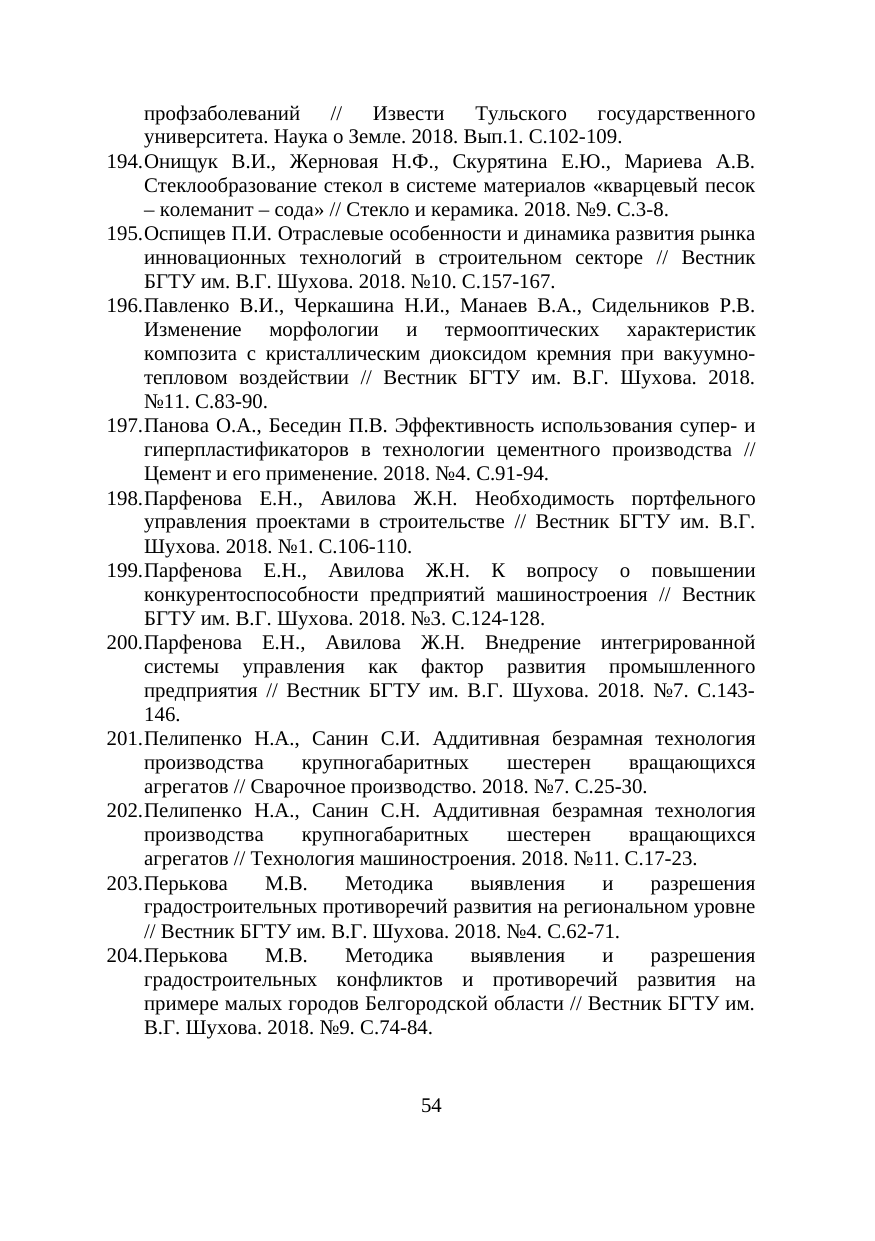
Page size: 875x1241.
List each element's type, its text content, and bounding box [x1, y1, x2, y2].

list Пелипенко Н.А., Санин С.И. Аддитивная безрамная технология производства крупногабаритных шестерен вращающихся агрегатов // Сварочное производство. 2018. №7. С.25-30. [106, 726, 756, 798]
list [106, 100, 756, 148]
list Онищук В.И., Жерновая Н.Ф., Скурятина Е.Ю., Мариева А.В. Стеклообразование стекол в системе материалов «кварцевый песок – колеманит – сода» // Стекло и керамика. 2018. №9. С.3-8. [106, 148, 756, 221]
list Перькова М.В. Методика выявления и разрешения градостроительных противоречий развития на региональном уровне // Вестник БГТУ им. В.Г. Шухова. 2018. №4. С.62-71. [106, 870, 756, 943]
list Пелипенко Н.А., Санин С.Н. Аддитивная безрамная технология производства крупногабаритных шестерен вращающихся агрегатов // Технология машиностроения. 2018. №11. С.17-23. [106, 798, 756, 870]
list Парфенова Е.Н., Авилова Ж.Н. Внедрение интегрированной системы управления как фактор развития промышленного предприятия // Вестник БГТУ им. В.Г. Шухова. 2018. №7. С.143-146. [106, 630, 756, 726]
list Павленко В.И., Черкашина Н.И., Манаев В.А., Сидельников Р.В. Изменение морфологии и термооптических характеристик композита с кристаллическим диоксидом кремния при вакуумно-тепловом воздействии // Вестник БГТУ им. В.Г. Шухова. 2018. №11. С.83-90. [106, 293, 756, 413]
list Оспищев П.И. Отраслевые особенности и динамика развития рынка инновационных технологий в строительном секторе // Вестник БГТУ им. В.Г. Шухова. 2018. №10. С.157-167. [106, 221, 756, 293]
list Панова О.А., Беседин П.В. Эффективность использования супер- и гиперпластификаторов в технологии цементного производства // Цемент и его применение. 2018. №4. С.91-94. [106, 413, 756, 485]
list Парфенова Е.Н., Авилова Ж.Н. К вопросу о повышении конкурентоспособности предприятий машиностроения // Вестник БГТУ им. В.Г. Шухова. 2018. №3. С.124-128. [106, 558, 756, 630]
list Перькова М.В. Методика выявления и разрешения градостроительных конфликтов и противоречий развития на примере малых городов Белгородской области // Вестник БГТУ им. В.Г. Шухова. 2018. №9. С.74-84. [106, 943, 756, 1039]
list Парфенова Е.Н., Авилова Ж.Н. Необходимость портфельного управления проектами в строительстве // Вестник БГТУ им. В.Г. Шухова. 2018. №1. С.106-110. [106, 485, 756, 558]
